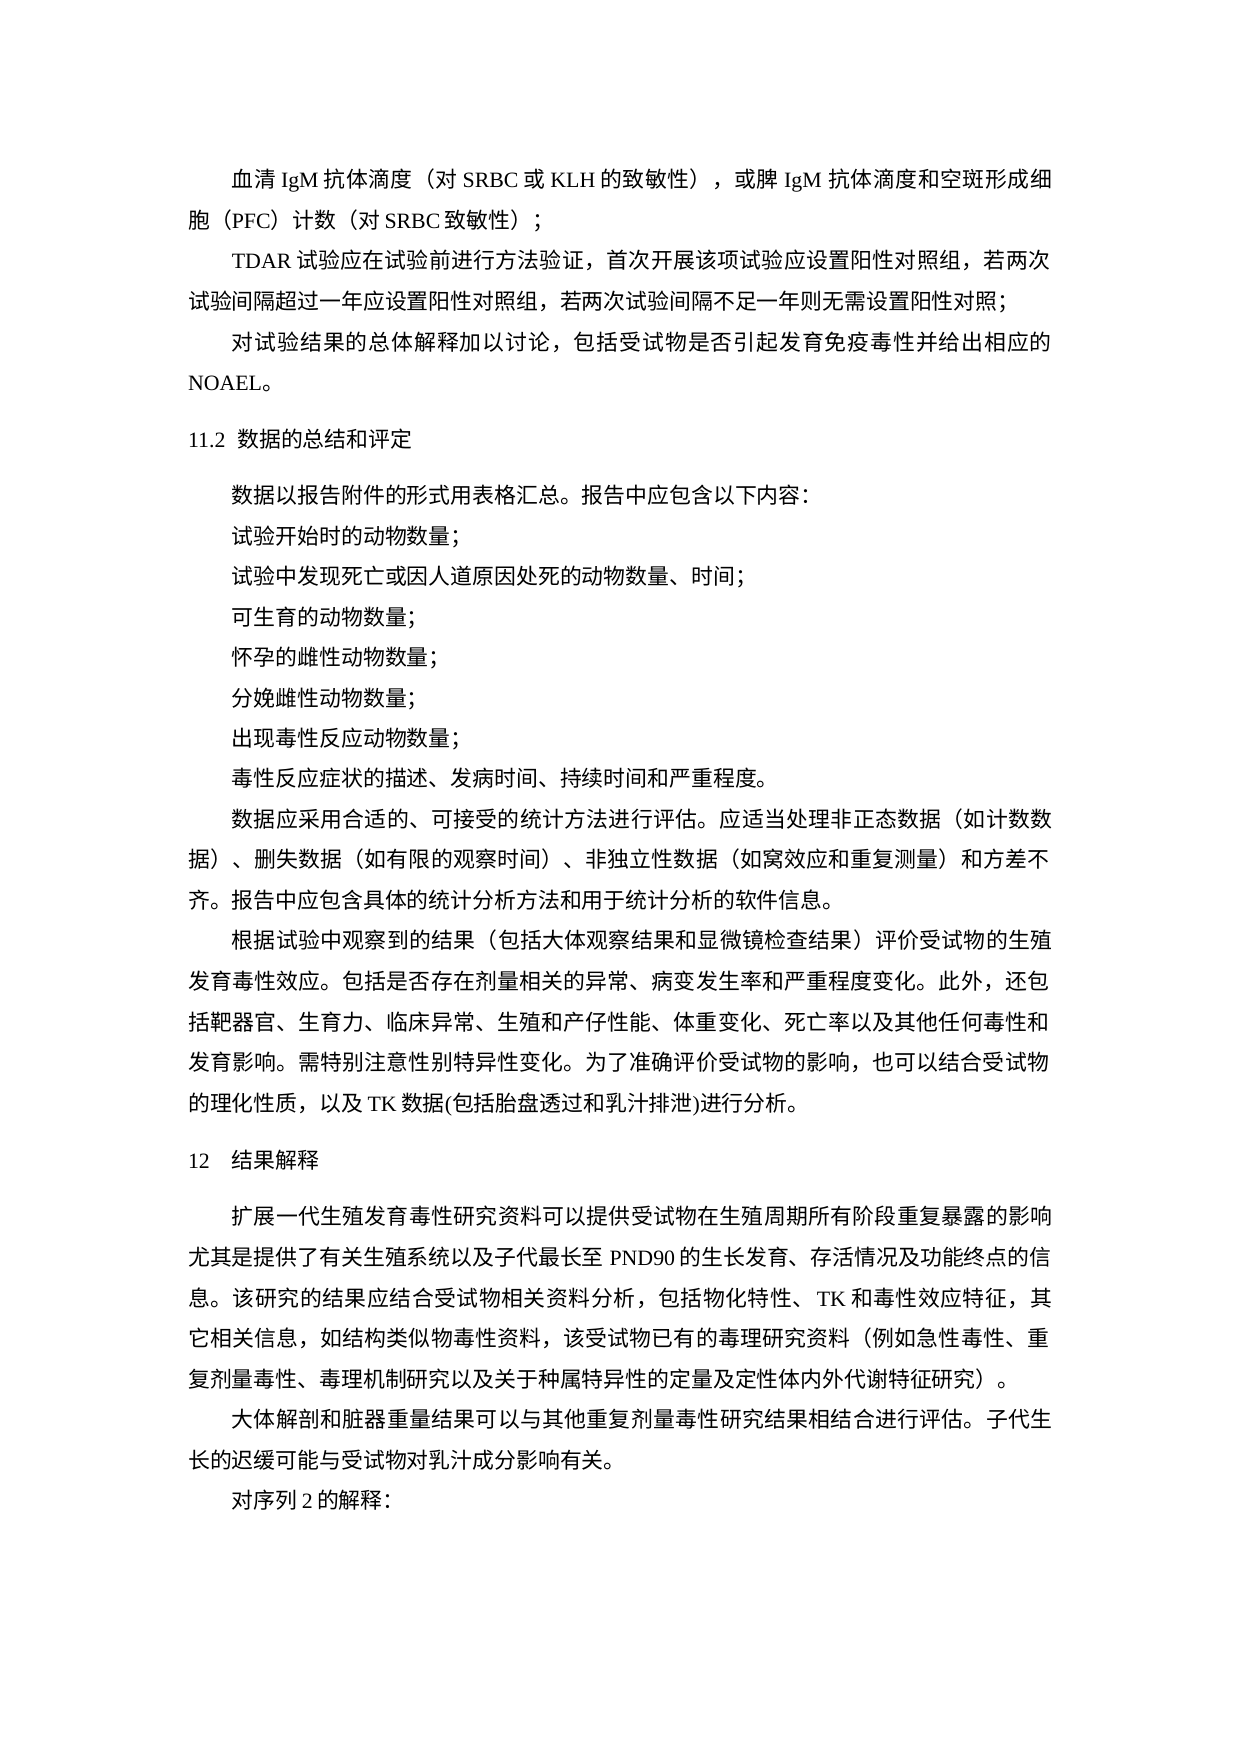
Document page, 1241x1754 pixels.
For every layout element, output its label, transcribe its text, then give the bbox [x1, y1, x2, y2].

text 根据试验中观察到的结果（包括大体观察结果和显微镜检查结果）评价受试物的生殖发育毒性效应。包括是否存在剂量相关的异常、病变发生率和严重程度变化。此外，还包括靶器官、生育力、临床异常、生殖和产仔性能、体重变化、死亡率以及其他任何毒性和发育影响。需特别注意性别特异性变化。为了准确评价受试物的影响，也可以结合受试物的理化性质，以及TK数据(包括胎盘透过和乳汁排泄)进行分析。 [188, 923, 1052, 1118]
text 试验中发现死亡或因人道原因处死的动物数量、时间； [188, 559, 1052, 591]
text 扩展一代生殖发育毒性研究资料可以提供受试物在生殖周期所有阶段重复暴露的影响。尤其是提供了有关生殖系统以及子代最长至PND90的生长发育、存活情况及功能终点的信息。该研究的结果应结合受试物相关资料分析，包括物化特性、TK和毒性效应特征，其它相关信息，如结构类似物毒性资料，该受试物已有的毒理研究资料（例如急性毒性、重复剂量毒性、毒理机制研究以及关于种属特异性的定量及定性体内外代谢特征研究）。 [188, 1199, 1052, 1394]
text 数据应采用合适的、可接受的统计方法进行评估。应适当处理非正态数据（如计数数据）、删失数据（如有限的观察时间）、非独立性数据（如窝效应和重复测量）和方差不齐。报告中应包含具体的统计分析方法和用于统计分析的软件信息。 [188, 801, 1052, 915]
text TDAR试验应在试验前进行方法验证，首次开展该项试验应设置阳性对照组，若两次试验间隔超过一年应设置阳性对照组，若两次试验间隔不足一年则无需设置阳性对照； [188, 243, 1052, 316]
text 怀孕的雌性动物数量； [188, 640, 1052, 672]
text 血清IgM抗体滴度（对SRBC或KLH的致敏性），或脾IgM 抗体滴度和空斑形成细胞（PFC）计数（对SRBC致敏性）； [188, 162, 1052, 235]
list 数据的总结和评定 [188, 421, 1052, 454]
text 试验开始时的动物数量； [188, 518, 1052, 551]
text 对序列2的解释： [188, 1483, 1052, 1515]
text 分娩雌性动物数量； [188, 680, 1052, 713]
text 对试验结果的总体解释加以讨论，包括受试物是否引起发育免疫毒性并给出相应的NOAEL。 [188, 324, 1052, 397]
text 毒性反应症状的描述、发病时间、持续时间和严重程度。 [188, 761, 1052, 793]
text 出现毒性反应动物数量； [188, 721, 1052, 753]
text 数据以报告附件的形式用表格汇总。报告中应包含以下内容： [188, 478, 1052, 511]
text 大体解剖和脏器重量结果可以与其他重复剂量毒性研究结果相结合进行评估。子代生长的迟缓可能与受试物对乳汁成分影响有关。 [188, 1402, 1052, 1475]
text 可生育的动物数量； [188, 599, 1052, 632]
list 结果解释 [188, 1142, 1052, 1175]
